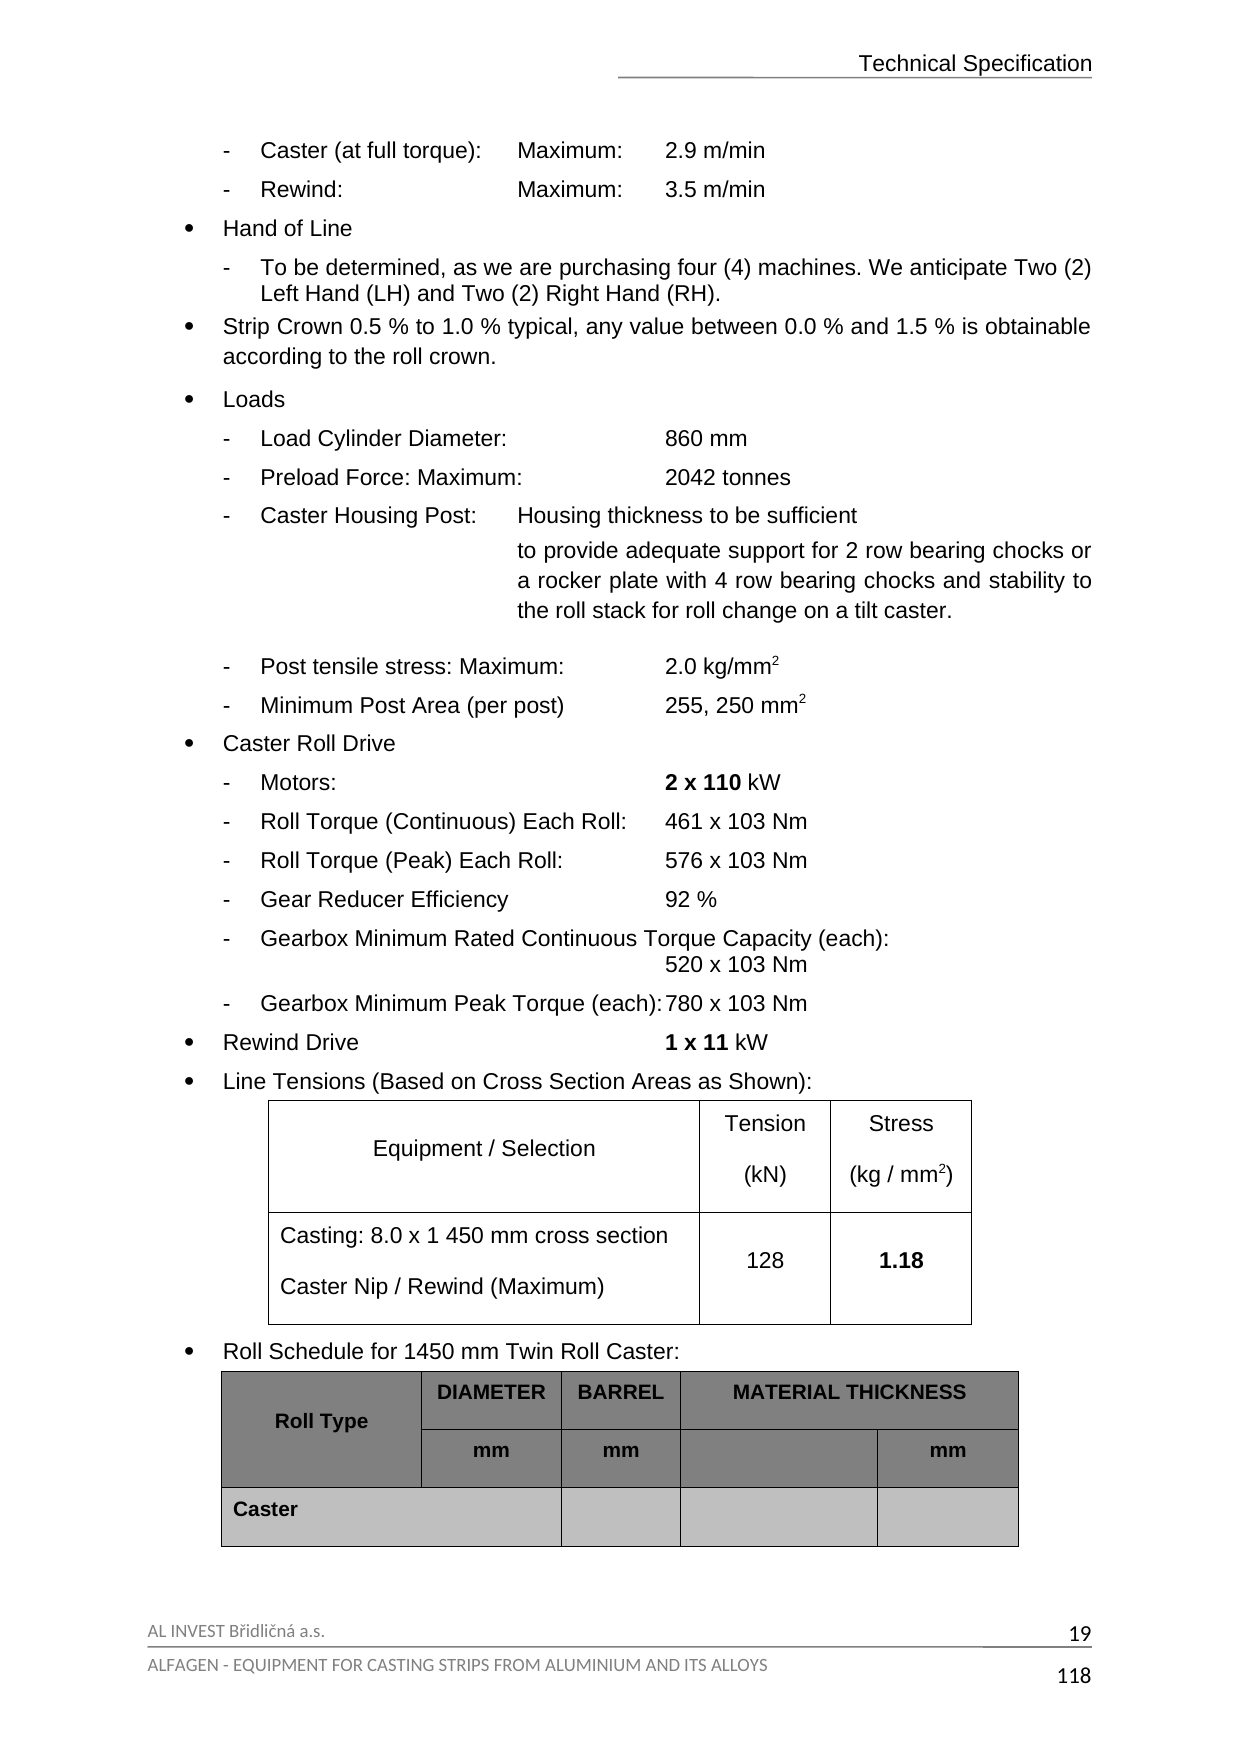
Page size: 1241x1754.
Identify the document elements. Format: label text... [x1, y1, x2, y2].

list Rewind: Maximum: 3.5 m/min [223, 176, 1092, 203]
table_cell mm [562, 1430, 680, 1487]
table_header Roll Type [222, 1372, 421, 1487]
list Caster (at full torque): Maximum: 2.9 m/min [223, 137, 1092, 164]
table_cell [878, 1488, 1018, 1546]
list Roll Schedule for 1450 mm Twin Roll Caster: [185, 1338, 1092, 1364]
table_cell mm [422, 1430, 561, 1487]
table_header Equipment / Selection [269, 1101, 699, 1212]
table_header Tension (kN) [700, 1101, 830, 1212]
list Motors: 2 x 110 kW [223, 769, 1092, 796]
table_cell [562, 1488, 680, 1546]
list Line Tensions (Based on Cross Section Areas as Shown): [185, 1068, 1092, 1094]
list Caster Housing Post: Housing thickness to be sufficient [223, 502, 1092, 529]
table_header Stress (kg / mm2) [831, 1101, 971, 1212]
list Roll Torque (Peak) Each Roll: 576 x 103 Nm [223, 847, 1092, 873]
list Gearbox Minimum Peak Torque (each): 780 x 103 Nm [223, 990, 1092, 1016]
list Preload Force: Maximum: 2042 tonnes [223, 463, 1092, 490]
list Gear Reducer Efficiency 92 % [223, 886, 1092, 912]
list Loads [185, 386, 1092, 412]
table_header DIAMETER [422, 1372, 561, 1429]
list Roll Torque (Continuous) Each Roll: 461 x 103 Nm [223, 808, 1092, 834]
list Gearbox Minimum Rated Continuous Torque Capacity (each): 520 x 103 Nm [223, 925, 1092, 977]
table_cell Caster [222, 1488, 561, 1546]
table_header MATERIAL THICKNESS [681, 1372, 1018, 1429]
text to provide adequate support for 2 row bearing chocks or a rocker plate with 4 row bearing chocks and stability to the roll stack for roll change on a tilt caster. [517, 537, 1092, 624]
list Strip Crown 0.5 % to 1.0 % typical, any value between 0.0 % and 1.5 % is obtainable according to the roll crown. [185, 313, 1092, 369]
list Minimum Post Area (per post) 255, 250 mm2 [223, 692, 1092, 718]
list Hand of Line [185, 215, 1092, 241]
list Rewind Drive 1 x 11 kW [185, 1029, 1092, 1055]
table_cell mm [878, 1430, 1018, 1487]
list Load Cylinder Diameter: 860 mm [223, 425, 1092, 451]
list Caster Roll Drive [185, 730, 1092, 757]
table_header BARREL [562, 1372, 680, 1429]
table_cell 1.18 [831, 1213, 971, 1324]
table_cell 128 [700, 1213, 830, 1324]
table_cell [681, 1488, 877, 1546]
list Post tensile stress: Maximum: 2.0 kg/mm2 [223, 653, 1092, 679]
table_cell Casting: 8.0 x 1 450 mm cross section Caster Nip / Rewind (Maximum) [269, 1213, 699, 1324]
list To be determined, as we are purchasing four (4) machines. We anticipate Two (2) Left Hand (LH) and Two (2) Right Hand (RH). [223, 254, 1092, 307]
table_cell [681, 1430, 877, 1487]
